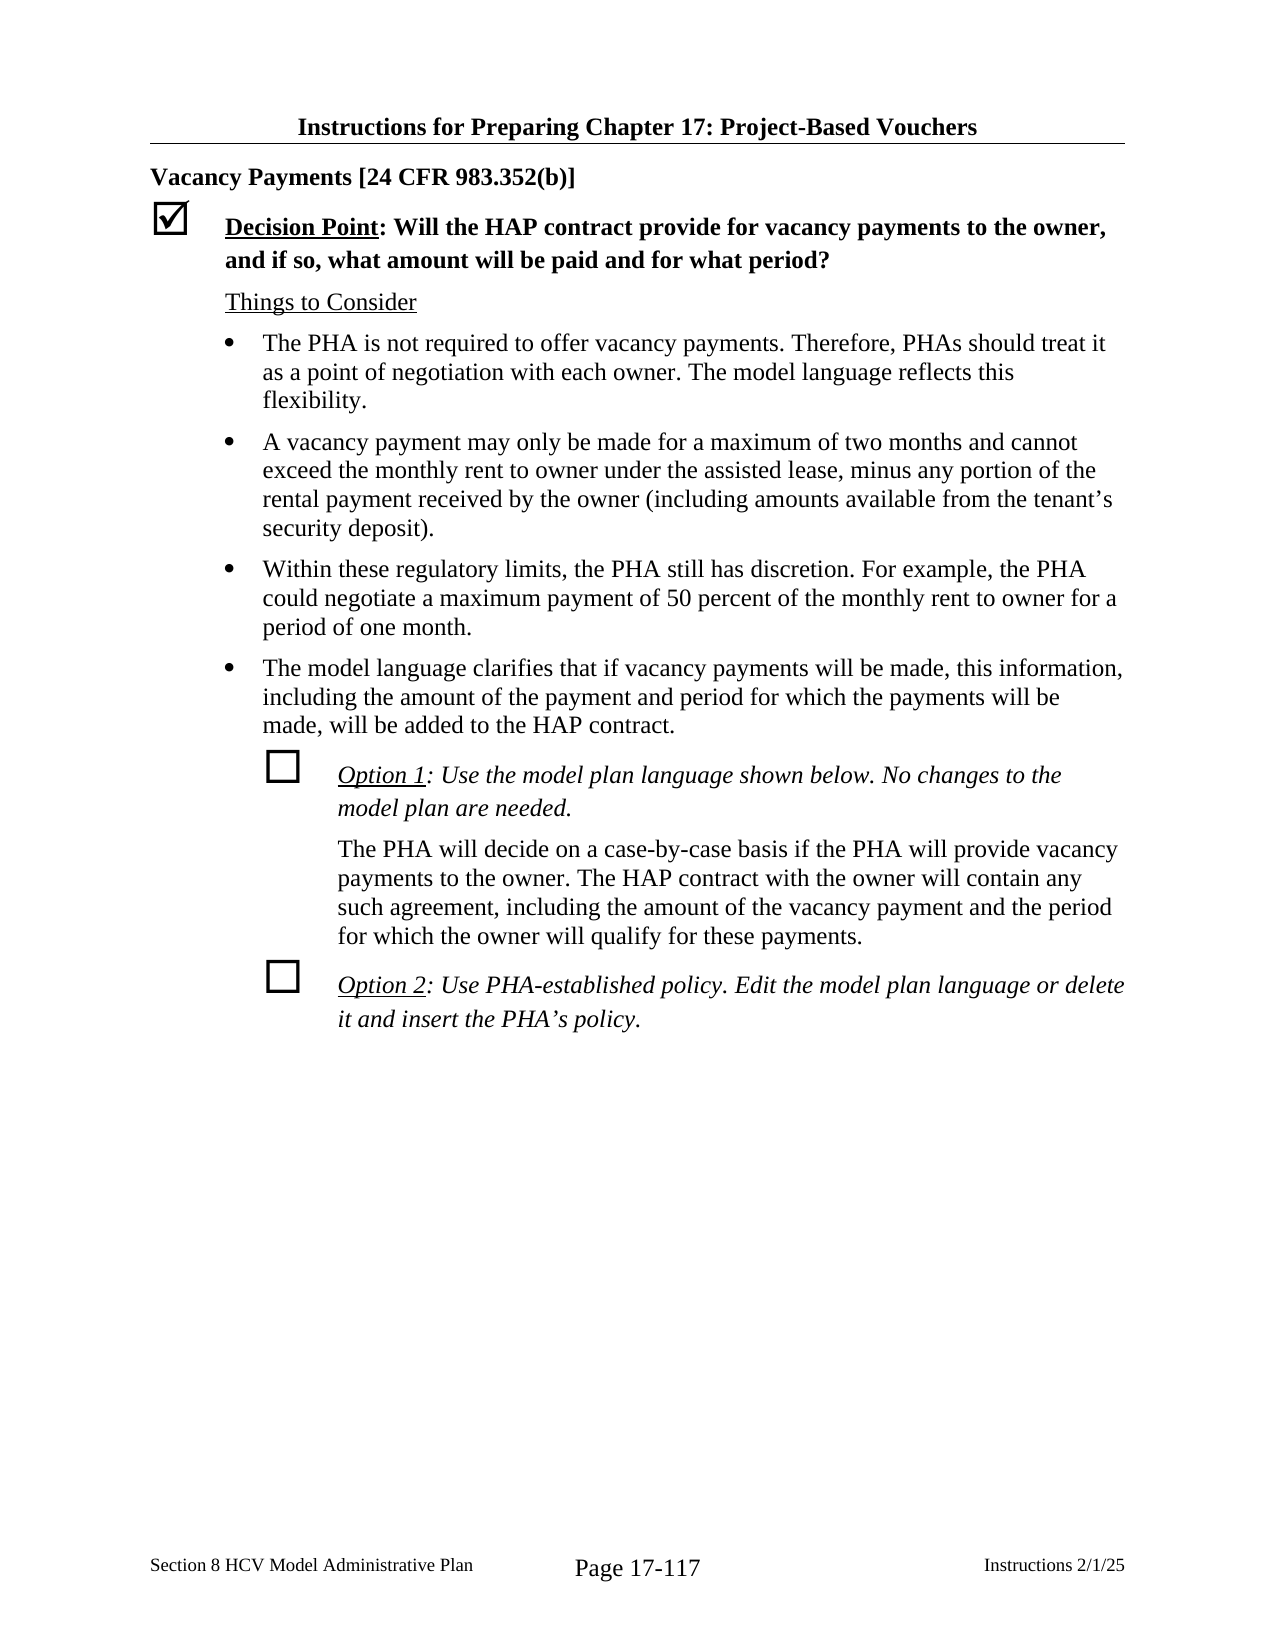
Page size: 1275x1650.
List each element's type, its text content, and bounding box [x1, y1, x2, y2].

list The model language clarifies that if vacancy payments will be made, this information, including the amount of the payment and period for which the payments will be made, will be added to the HAP contract. [225, 653, 1125, 739]
text Vacancy Payments [24 CFR 983.352(b)] [150, 162, 1125, 191]
text Option 2: Use PHA-established policy. Edit the model plan language or delete it and insert the PHA’s policy. [262, 962, 1125, 1032]
text Option 1: Use the model plan language shown below. No changes to the model plan are needed. [262, 752, 1125, 822]
text Things to Consider [225, 287, 1125, 315]
list The PHA is not required to offer vacancy payments. Therefore, PHAs should treat it as a point of negotiation with each owner. The model language reflects this flexibility. [225, 328, 1125, 414]
text The PHA will decide on a case-by-case basis if the PHA will provide vacancy payments to the owner. The HAP contract with the owner will contain any such agreement, including the amount of the vacancy payment and the period for which the owner will qualify for these payments. [337, 834, 1125, 949]
list A vacancy payment may only be made for a maximum of two months and cannot exceed the monthly rent to owner under the assisted lease, minus any portion of the rental payment received by the owner (including amounts available from the tenant’s security deposit). [225, 427, 1125, 542]
text Decision Point: Will the HAP contract provide for vacancy payments to the owner, and if so, what amount will be paid and for what period? [150, 204, 1125, 274]
list Within these regulatory limits, the PHA still has discretion. For example, the PHA could negotiate a maximum payment of 50 percent of the monthly rent to owner for a period of one month. [225, 554, 1125, 640]
